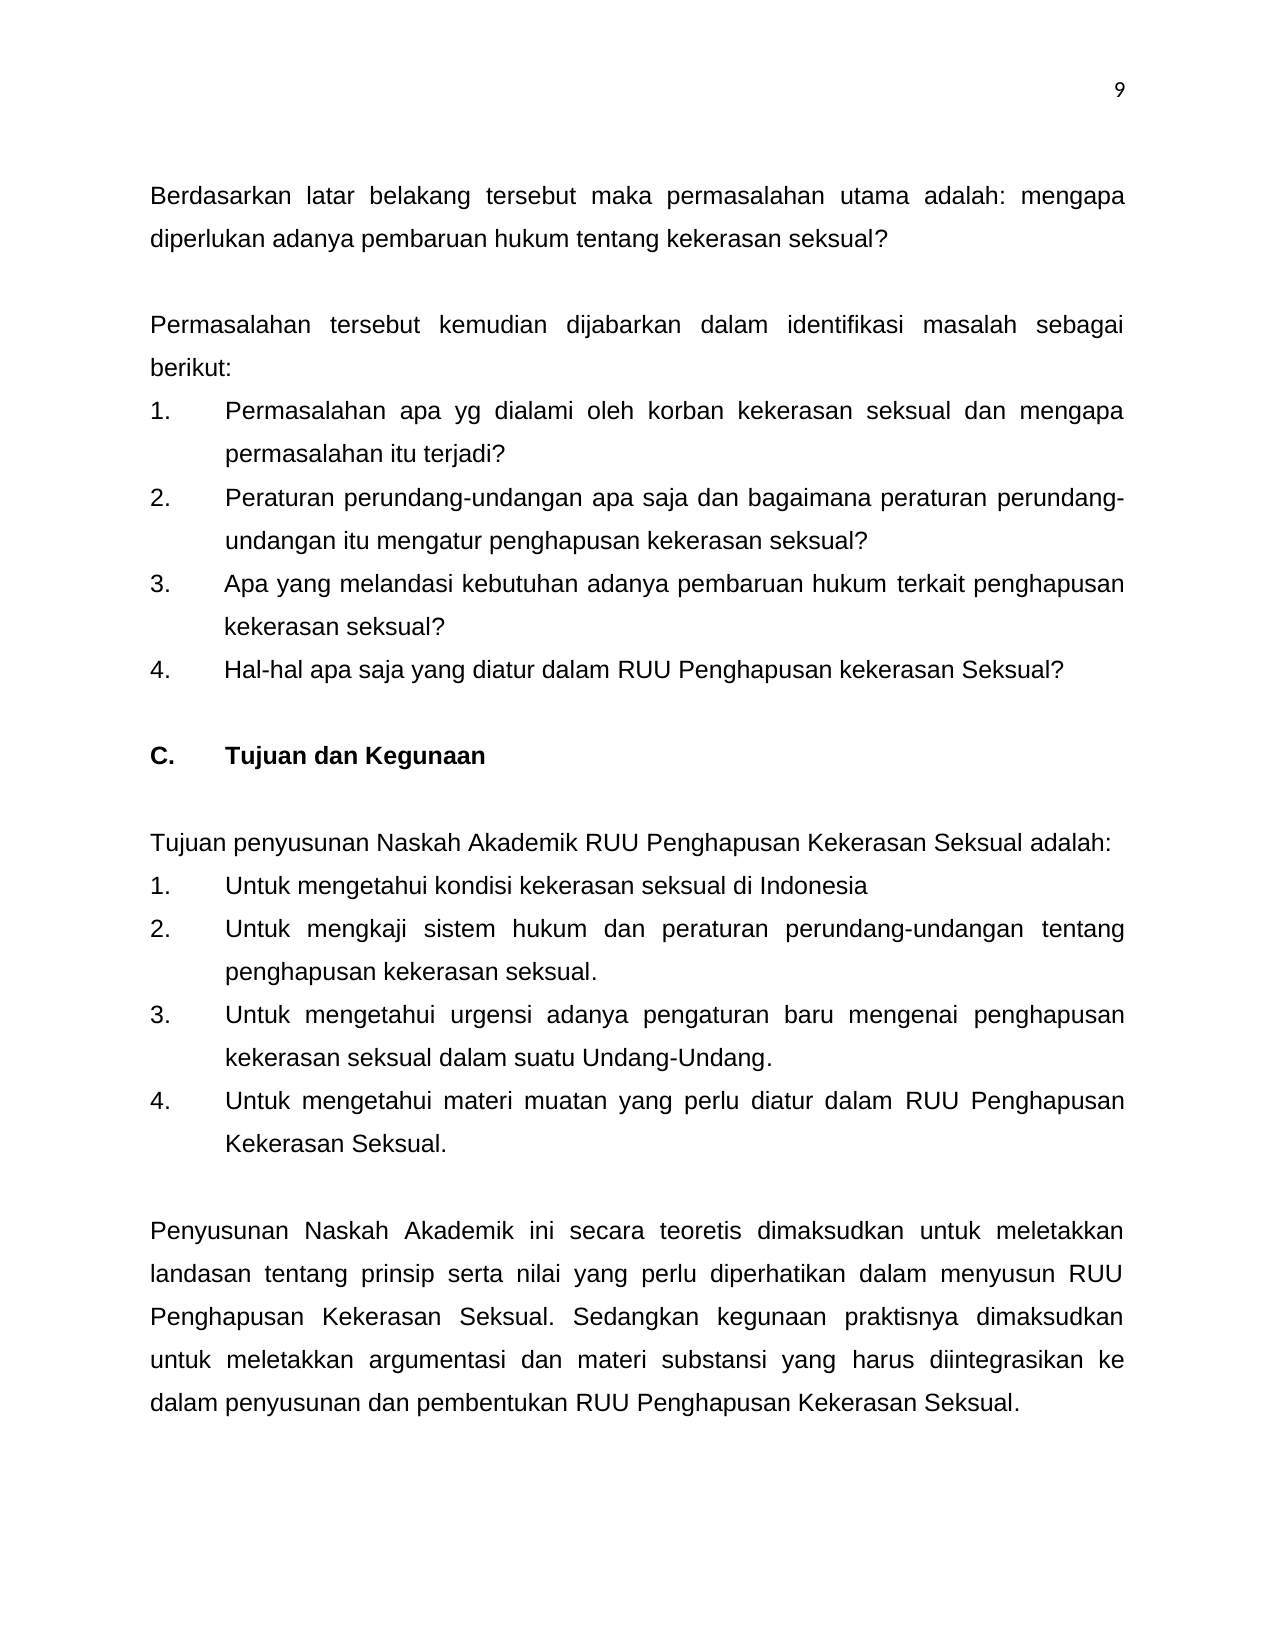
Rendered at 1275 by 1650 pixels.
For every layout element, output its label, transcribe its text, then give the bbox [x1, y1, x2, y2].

text Berdasarkan latar belakang tersebut maka permasalahan utama adalah: mengapa diperlukan adanya pembaruan hukum tentang kekerasan seksual? [150, 181, 1125, 253]
text Tujuan penyusunan Naskah Akademik RUU Penghapusan Kekerasan Seksual adalah: [150, 828, 1125, 856]
subtitle C. Tujuan dan Kegunaan [150, 741, 1125, 770]
text 1. Permasalahan apa yg dialami oleh korban kekerasan seksual dan mengapa permasalahan itu terjadi? [150, 396, 1125, 468]
text 4. Hal-hal apa saja yang diatur dalam RUU Penghapusan kekerasan Seksual? [150, 655, 1125, 684]
text 3. Untuk mengetahui urgensi adanya pengaturan baru mengenai penghapusan kekerasan seksual dalam suatu Undang-Undang. [150, 1000, 1125, 1072]
text Penyusunan Naskah Akademik ini secara teoretis dimaksudkan untuk meletakkan landasan tentang prinsip serta nilai yang perlu diperhatikan dalam menyusun RUU Penghapusan Kekerasan Seksual. Sedangkan kegunaan praktisnya dimaksudkan untuk meletakkan argumentasi dan materi substansi yang harus diintegrasikan ke dalam penyusunan dan pembentukan RUU Penghapusan Kekerasan Seksual. [150, 1216, 1125, 1417]
text 2. Peraturan perundang-undangan apa saja dan bagaimana peraturan perundang-undangan itu mengatur penghapusan kekerasan seksual? [150, 483, 1125, 554]
text 2. Untuk mengkaji sistem hukum dan peraturan perundang-undangan tentang penghapusan kekerasan seksual. [150, 914, 1125, 986]
text 1. Untuk mengetahui kondisi kekerasan seksual di Indonesia [150, 871, 1125, 899]
text 3. Apa yang melandasi kebutuhan adanya pembaruan hukum terkait penghapusan kekerasan seksual? [150, 569, 1125, 641]
text Permasalahan tersebut kemudian dijabarkan dalam identifikasi masalah sebagai berikut: [150, 310, 1125, 382]
text 4. Untuk mengetahui materi muatan yang perlu diatur dalam RUU Penghapusan Kekerasan Seksual. [150, 1086, 1125, 1158]
